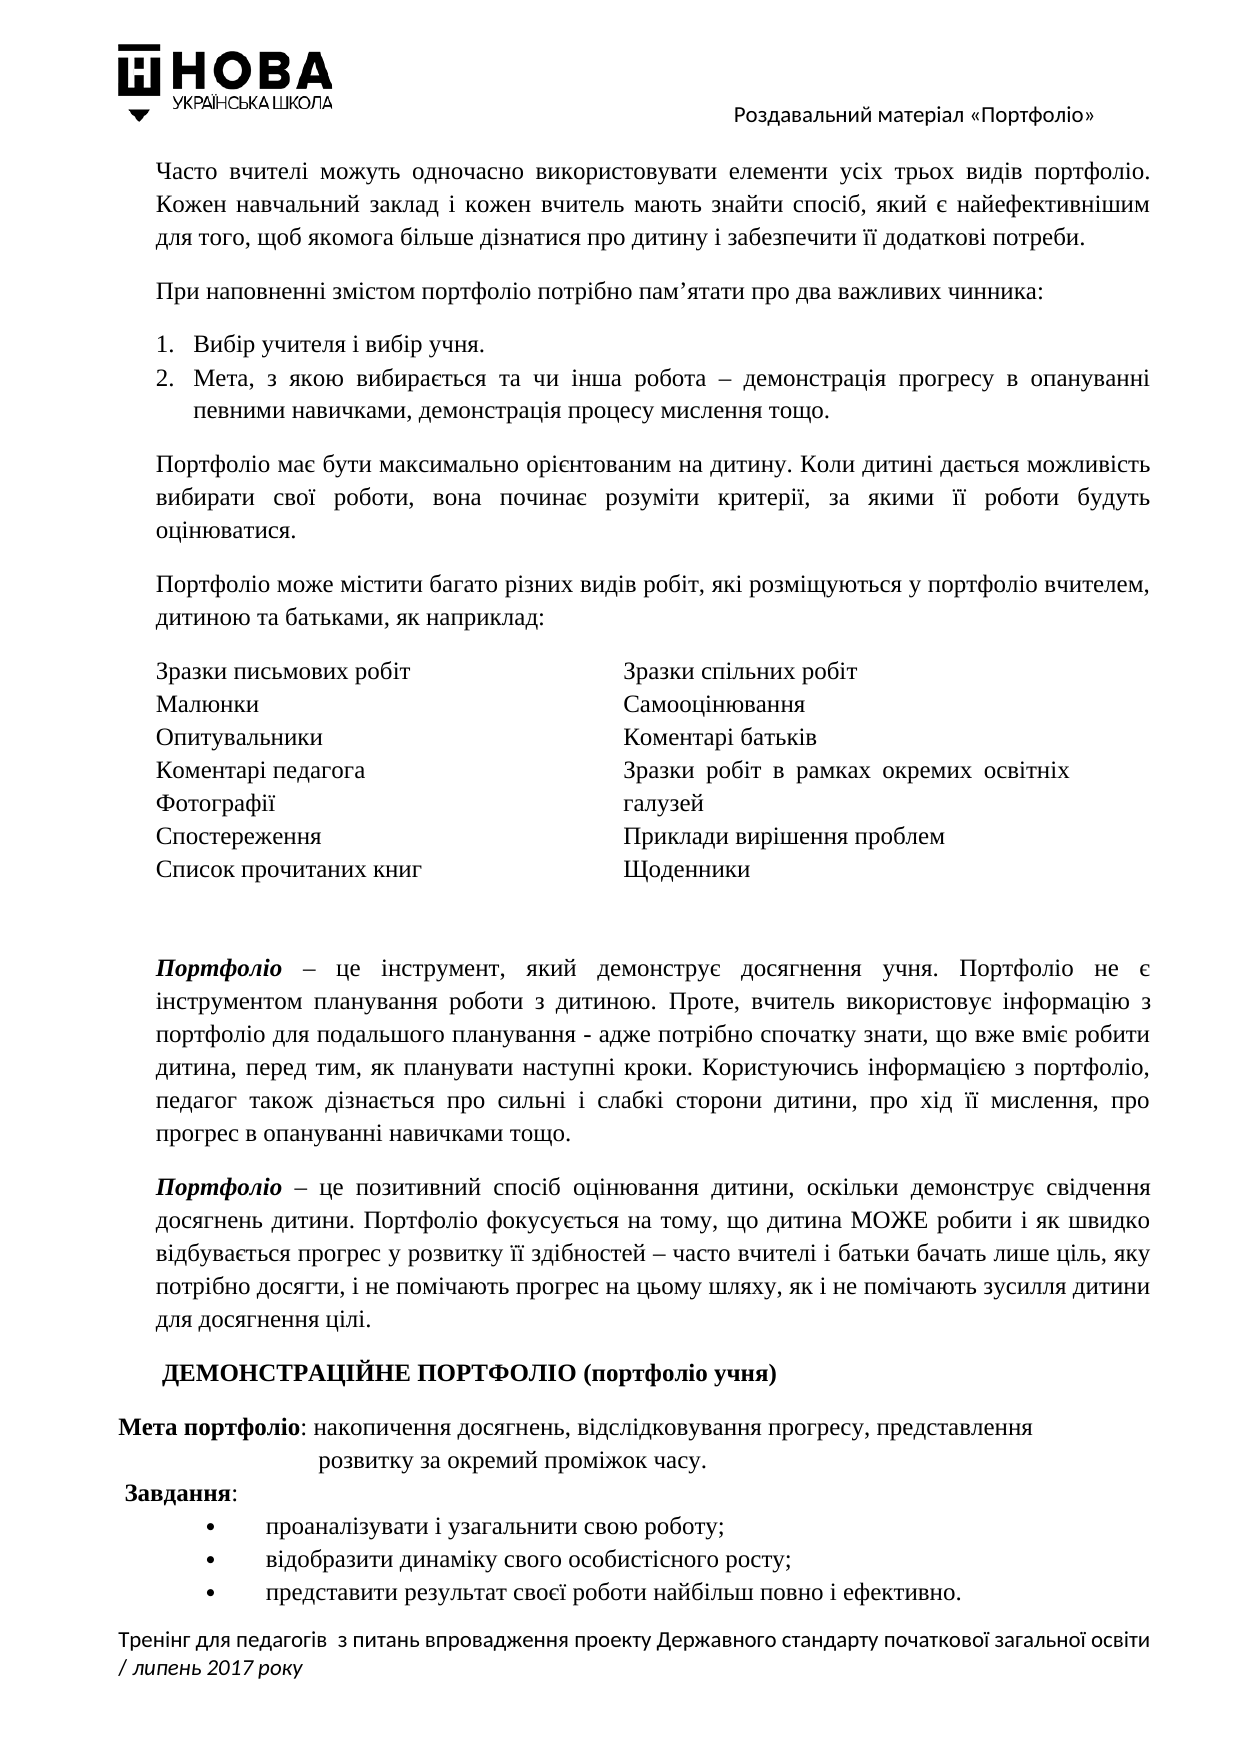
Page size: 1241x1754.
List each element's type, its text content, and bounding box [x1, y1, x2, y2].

list відобразити динаміку свого особистісного росту; [148, 1544, 1152, 1573]
text розвитку за окремий проміжок часу. [118, 1445, 1152, 1474]
text Мета портфоліо: накопичення досягнень, відслідковування прогресу, представлення [118, 1412, 1152, 1441]
table_header Зразки спільних робіт Самооцінювання Коментарі батьків Зразки робіт в рамках окремих освітніх галузей Приклади вирішення проблем Щоденники [612, 656, 1081, 953]
list Вибір учителя і вибір учня. [156, 329, 1152, 358]
text Часто вчителі можуть одночасно використовувати елементи усіх трьох видів портфоліо. Кожен навчальний заклад і кожен вчитель мають знайти спосіб, який є найефективнішим для того, щоб якомога більше дізнатися про дитину і забезпечити її додаткові потреби. [156, 156, 1152, 251]
text При наповненні змістом портфоліо потрібно пам’ятати про два важливих чинника: [156, 276, 1152, 304]
table_header Зразки письмових робіт Малюнки Опитувальники Коментарі педагога Фотографії Спостереження Список прочитаних книг [144, 656, 612, 953]
text Портфоліо – це інструмент, який демонструє досягнення учня. Портфоліо не є інструментом планування роботи з дитиною. Проте, вчитель використовує інформацію з портфоліо для подальшого планування - адже потрібно спочатку знати, що вже вміє робити дитина, перед тим, як планувати наступні кроки. Користуючись інформацією з портфоліо, педагог також дізнається про сильні і слабкі сторони дитини, про хід її мислення, про прогрес в опануванні навичками тощо. [156, 953, 1152, 1147]
text Завдання: [118, 1478, 1152, 1507]
picture [118, 44, 333, 122]
text Портфоліо – це позитивний спосіб оцінювання дитини, оскільки демонструє свідчення досягнень дитини. Портфоліо фокусується на тому, що дитина МОЖЕ робити і як швидко відбувається прогрес у розвитку її здібностей – часто вчителі і батьки бачать лише ціль, яку потрібно досягти, і не помічають прогрес на цьому шляху, як і не помічають зусилля дитини для досягнення цілі. [156, 1172, 1152, 1333]
list Мета, з якою вибирається та чи інша робота – демонстрація прогресу в опануванні певними навичками, демонстрація процесу мислення тощо. [156, 363, 1152, 424]
text Портфоліо може містити багато різних видів робіт, які розміщуються у портфоліо вчителем, дитиною та батьками, як наприклад: [156, 569, 1152, 631]
text ДЕМОНСТРАЦІЙНЕ ПОРТФОЛІО (портфоліо учня) [156, 1358, 1152, 1387]
list представити результат своєї роботи найбільш повно і ефективно. [148, 1577, 1152, 1606]
list проаналізувати і узагальнити свою роботу; [148, 1511, 1152, 1540]
text Портфоліо має бути максимально орієнтованим на дитину. Коли дитині дається можливість вибирати свої роботи, вона починає розуміти критерії, за якими її роботи будуть оцінюватися. [156, 449, 1152, 544]
